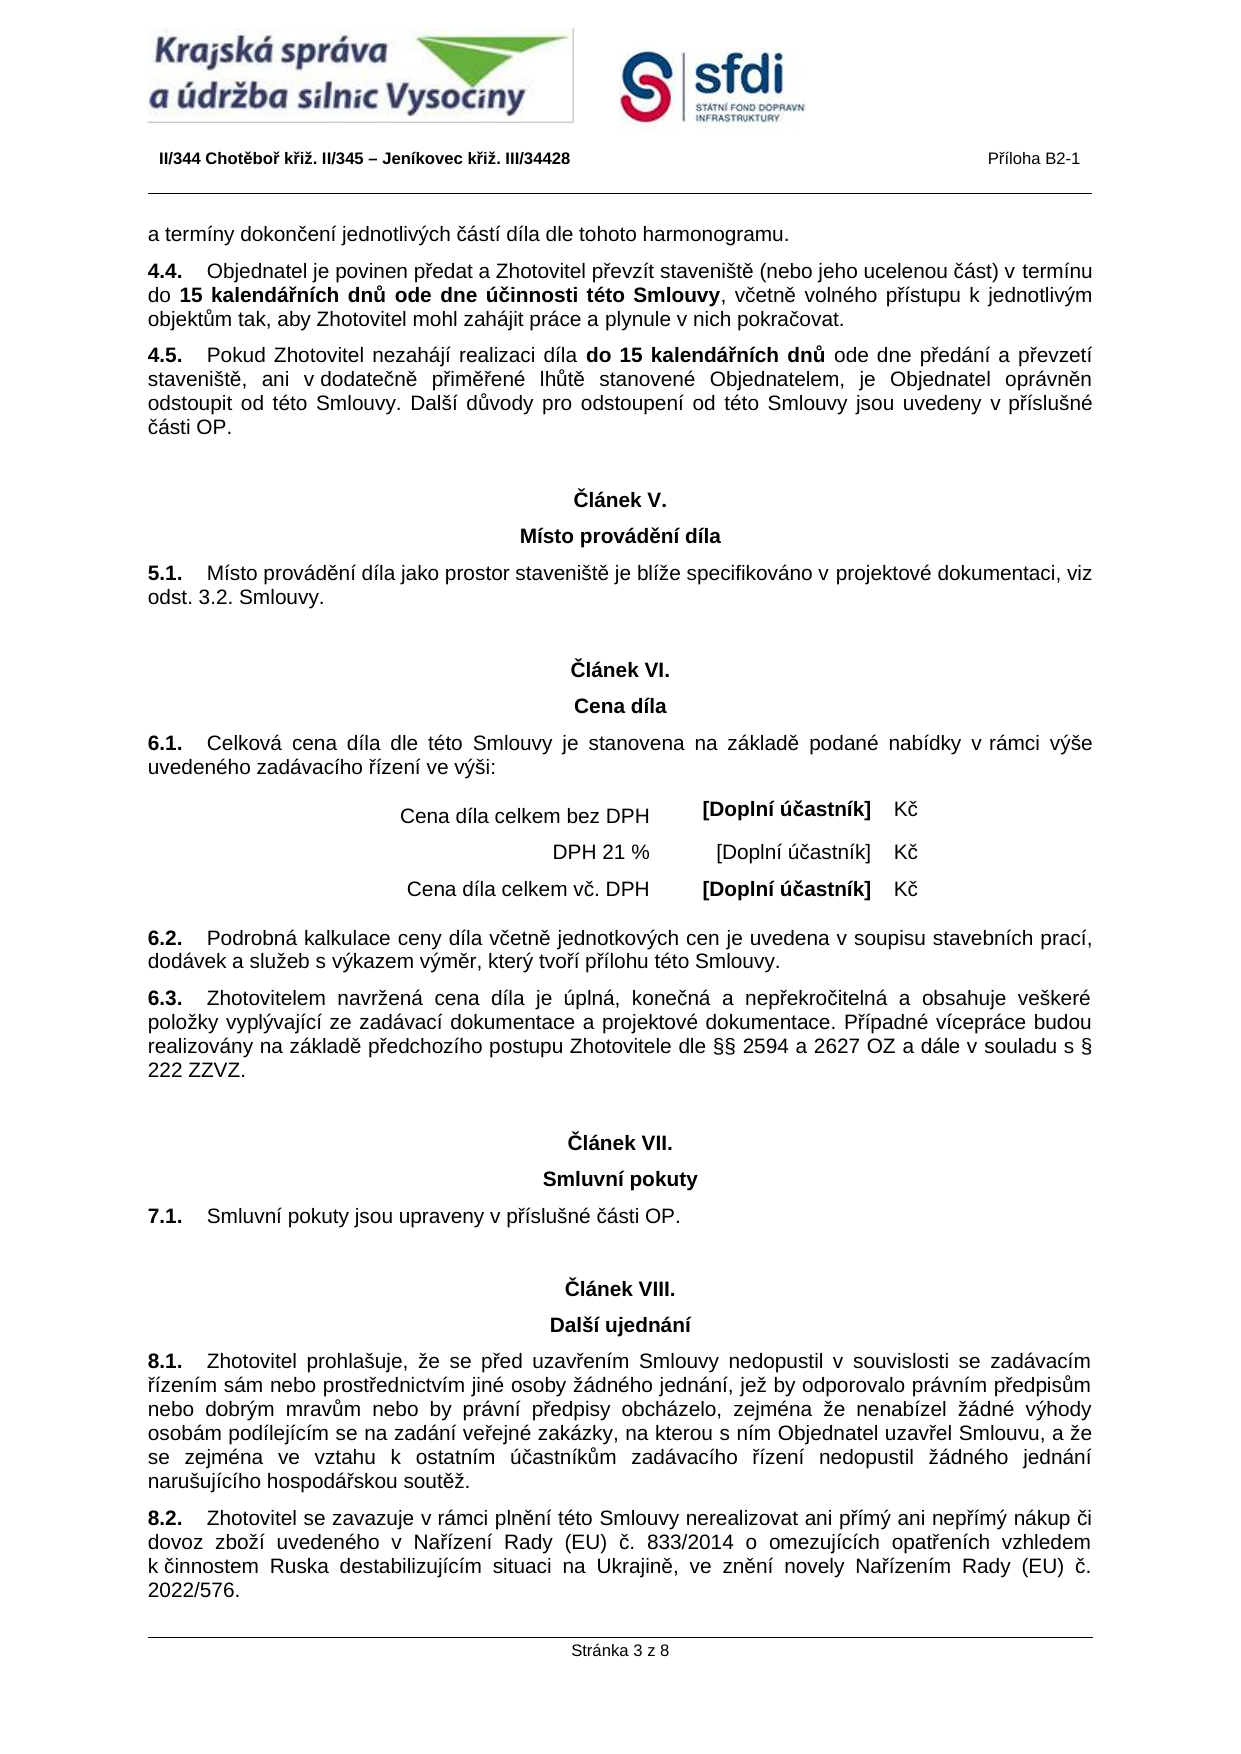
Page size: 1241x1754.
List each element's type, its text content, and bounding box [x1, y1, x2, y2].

list Zhotovitel se zavazuje v rámci plnění této Smlouvy nerealizovat ani přímý ani nepřímý nákup či dovoz zboží uvedeného v Nařízení Rady (EU) č. 833/2014 o omezujících opatřeních vzhledem k činnostem Ruska destabilizujícím situaci na Ukrajině, ve znění novely Nařízením Rady (EU) č. 2022/576. [148, 1506, 1093, 1601]
table_cell Kč [882, 834, 1059, 870]
subtitle Článek VII. [148, 1131, 1093, 1154]
subtitle Smluvní pokuty [148, 1167, 1093, 1191]
table_cell Kč [882, 870, 1059, 913]
list Objednatel je povinen předat a Zhotovitel převzít staveniště (nebo jeho ucelenou část) v termínu do 15 kalendářních dnů ode dne účinnosti této Smlouvy, včetně volného přístupu k jednotlivým objektům tak, aby Zhotovitel mohl zahájit práce a plynule v nich pokračovat. [148, 259, 1093, 331]
subtitle Článek VIII. [148, 1276, 1093, 1300]
list Smluvní pokuty jsou upraveny v příslušné části OP. [148, 1203, 1093, 1227]
subtitle Článek V. [148, 488, 1093, 512]
table_cell DPH 21 % [189, 834, 661, 870]
table_cell [Doplní účastník] [661, 870, 882, 913]
subtitle Další ujednání [148, 1313, 1093, 1337]
table_cell [Doplní účastník] [661, 834, 882, 870]
picture [617, 32, 805, 136]
list Pokud Zhotovitel nezahájí realizaci díla do 15 kalendářních dnů ode dne předání a převzetí staveniště, ani v dodatečně přiměřené lhůtě stanovené Objednatelem, je Objednatel oprávněn odstoupit od této Smlouvy. Další důvody pro odstoupení od této Smlouvy jsou uvedeny v příslušné části OP. [148, 343, 1093, 439]
table_cell Cena díla celkem vč. DPH [189, 870, 661, 913]
list Celková cena díla dle této Smlouvy je stanovena na základě podané nabídky v rámci výše uvedeného zadávacího řízení ve výši: [148, 731, 1093, 778]
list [148, 222, 1093, 246]
list Zhotovitel prohlašuje, že se před uzavřením Smlouvy nedopustil v souvislosti se zadávacím řízením sám nebo prostřednictvím jiné osoby žádného jednání, jež by odporovalo právním předpisům nebo dobrým mravům nebo by právní předpisy obcházelo, zejména že nenabízel žádné výhody osobám podílejícím se na zadání veřejné zakázky, na kterou s ním Objednatel uzavřel Smlouvu, a že se zejména ve vztahu k ostatním účastníkům zadávacího řízení nedopustil žádného jednání narušujícího hospodářskou soutěž. [148, 1349, 1093, 1493]
text Článek VI. [148, 658, 1093, 682]
table_header Kč [882, 791, 1059, 834]
list Zhotovitelem navržená cena díla je úplná, konečná a nepřekročitelná a obsahuje veškeré položky vyplývající ze zadávací dokumentace a projektové dokumentace. Případné vícepráce budou realizovány na základě předchozího postupu Zhotovitele dle §§ 2594 a 2627 OZ a dále v souladu s § 222 ZZVZ. [148, 986, 1093, 1082]
subtitle Cena díla [148, 694, 1093, 718]
list Podrobná kalkulace ceny díla včetně jednotkových cen je uvedena v soupisu stavebních prací, dodávek a služeb s výkazem výměr, který tvoří přílohu této Smlouvy. [148, 925, 1093, 973]
list Místo provádění díla jako prostor staveniště je blíže specifikováno v projektové dokumentaci, viz odst. 3.2. Smlouvy. [148, 561, 1093, 609]
table_header [Doplní účastník] [661, 791, 882, 834]
subtitle Místo provádění díla [148, 524, 1093, 548]
table_header Cena díla celkem bez DPH [189, 791, 661, 834]
picture [147, 28, 574, 124]
